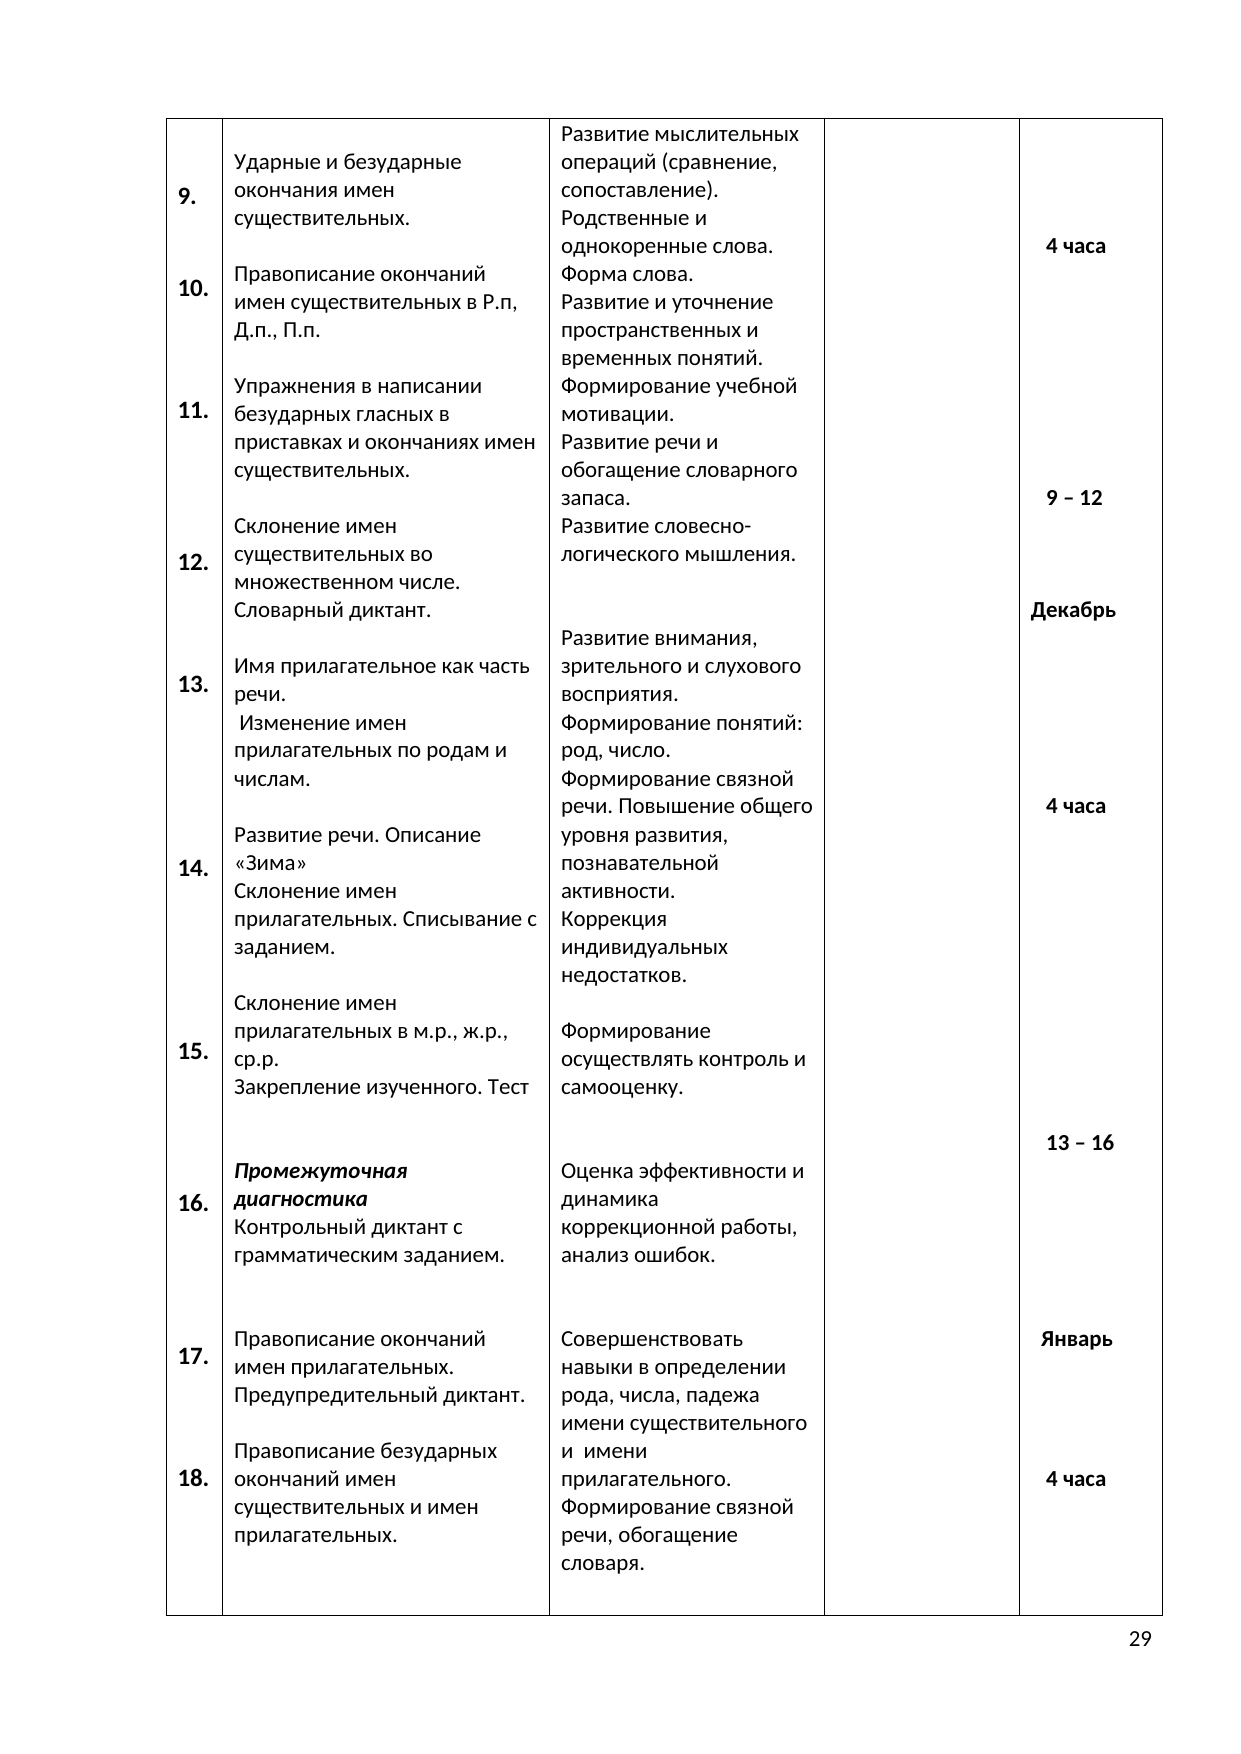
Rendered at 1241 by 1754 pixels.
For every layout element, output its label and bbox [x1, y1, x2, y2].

table_cell [1020, 119, 1162, 1615]
table_cell [550, 119, 824, 1615]
table_cell [223, 119, 549, 1615]
table_cell [167, 119, 222, 1615]
table_cell [825, 119, 1019, 1615]
